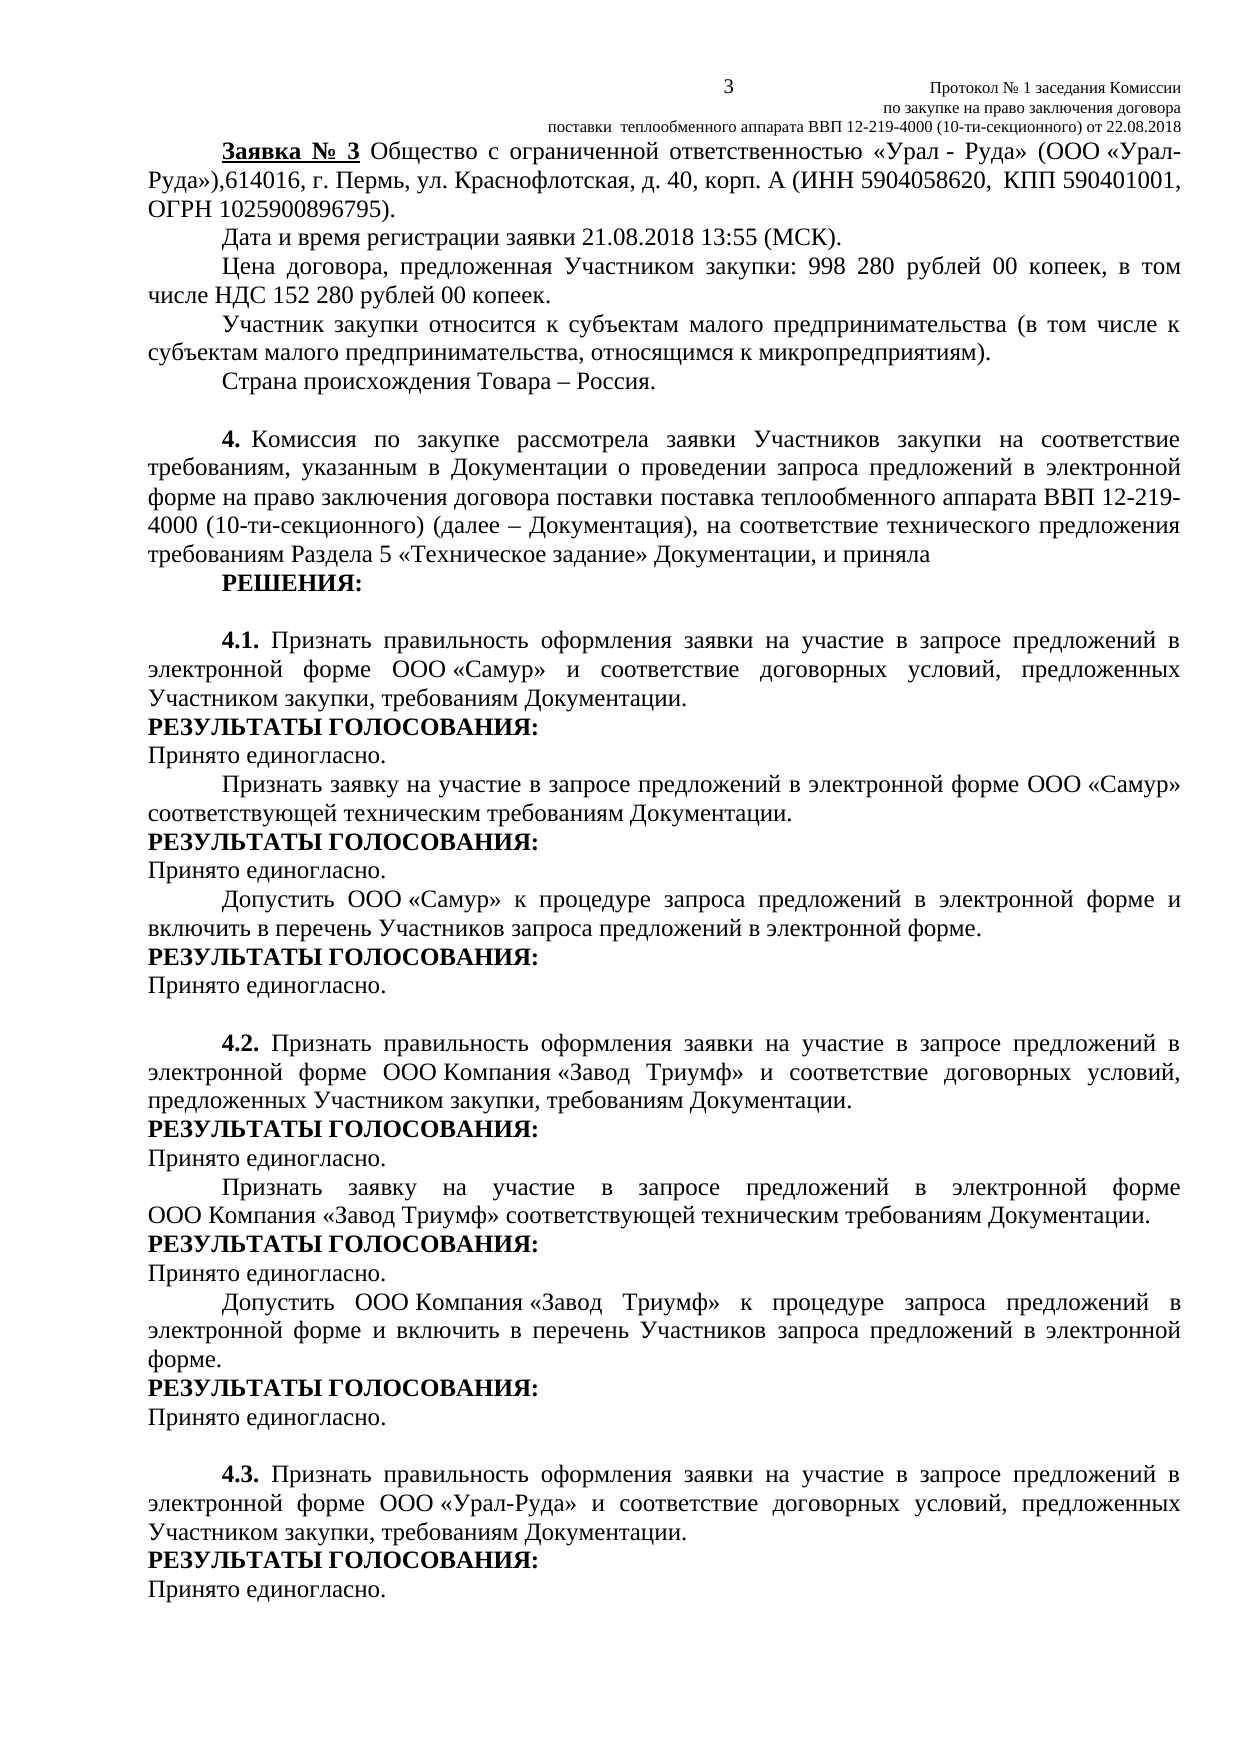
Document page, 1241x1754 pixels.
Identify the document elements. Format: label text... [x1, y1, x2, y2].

text Допустить ООО «Самур» к процедуре запроса предложений в электронной форме и включить в перечень Участников запроса предложений в электронной форме. [148, 884, 1181, 942]
text Признать заявку на участие в запросе предложений в электронной форме ООО Компания «Завод Триумф» соответствующей техническим требованиям Документации. [148, 1172, 1181, 1229]
text Принято единогласно. [148, 1143, 1181, 1172]
text 4.2. Признать правильность оформления заявки на участие в запросе предложений в электронной форме ООО Компания «Завод Триумф» и соответствие договорных условий, предложенных Участником закупки, требованиям Документации. [148, 1028, 1181, 1114]
text РЕЗУЛЬТАТЫ ГОЛОСОВАНИЯ: [148, 1545, 1181, 1574]
text РЕЗУЛЬТАТЫ ГОЛОСОВАНИЯ: [148, 1114, 1181, 1143]
text Принято единогласно. [148, 970, 1181, 999]
text РЕЗУЛЬТАТЫ ГОЛОСОВАНИЯ: [148, 1373, 1181, 1402]
text Заявка № 3 Общество с ограниченной ответственностью «Урал - Руда» (ООО «Урал-Руда»),614016, г. Пермь, ул. Краснофлотская, д. 40, корп. А (ИНН 5904058620, КПП 590401001, ОГРН 1025900896795). [148, 136, 1181, 222]
text Принято единогласно. [148, 1258, 1181, 1287]
text РЕЗУЛЬТАТЫ ГОЛОСОВАНИЯ: [148, 712, 1181, 740]
list Комиссия по закупке рассмотрела заявки Участников закупки на соответствие требованиям, указанным в Документации о проведении запроса предложений в электронной форме на право заключения договора поставки поставка теплообменного аппарата ВВП 12-219-4000 (10-ти-секционного) (далее – Документация), на соответствие технического предложения требованиям Раздела 5 «Техническое задание» Документации, и приняла [148, 424, 1181, 568]
text Принято единогласно. [148, 1574, 1181, 1603]
text 4.3. Признать правильность оформления заявки на участие в запросе предложений в электронной форме ООО «Урал-Руда» и соответствие договорных условий, предложенных Участником закупки, требованиям Документации. [148, 1459, 1181, 1545]
text Страна происхождения Товара – Россия. [148, 366, 1181, 395]
text Цена договора, предложенная Участником закупки: 998 280 рублей 00 копеек, в том числе НДС 152 280 рублей 00 копеек. [148, 251, 1181, 309]
text Принято единогласно. [148, 740, 1181, 769]
text Принято единогласно. [148, 855, 1181, 884]
text Принято единогласно. [148, 1402, 1181, 1430]
text РЕЗУЛЬТАТЫ ГОЛОСОВАНИЯ: [148, 942, 1181, 970]
text Признать заявку на участие в запросе предложений в электронной форме ООО «Самур» соответствующей техническим требованиям Документации. [148, 769, 1181, 827]
text Допустить ООО Компания «Завод Триумф» к процедуре запроса предложений в электронной форме и включить в перечень Участников запроса предложений в электронной форме. [148, 1287, 1181, 1373]
text РЕШЕНИЯ: [148, 568, 1181, 597]
text РЕЗУЛЬТАТЫ ГОЛОСОВАНИЯ: [148, 1229, 1181, 1258]
text РЕЗУЛЬТАТЫ ГОЛОСОВАНИЯ: [148, 827, 1181, 855]
text 4.1. Признать правильность оформления заявки на участие в запросе предложений в электронной форме ООО «Самур» и соответствие договорных условий, предложенных Участником закупки, требованиям Документации. [148, 625, 1181, 712]
text Дата и время регистрации заявки 21.08.2018 13:55 (МСК). [148, 222, 1181, 251]
